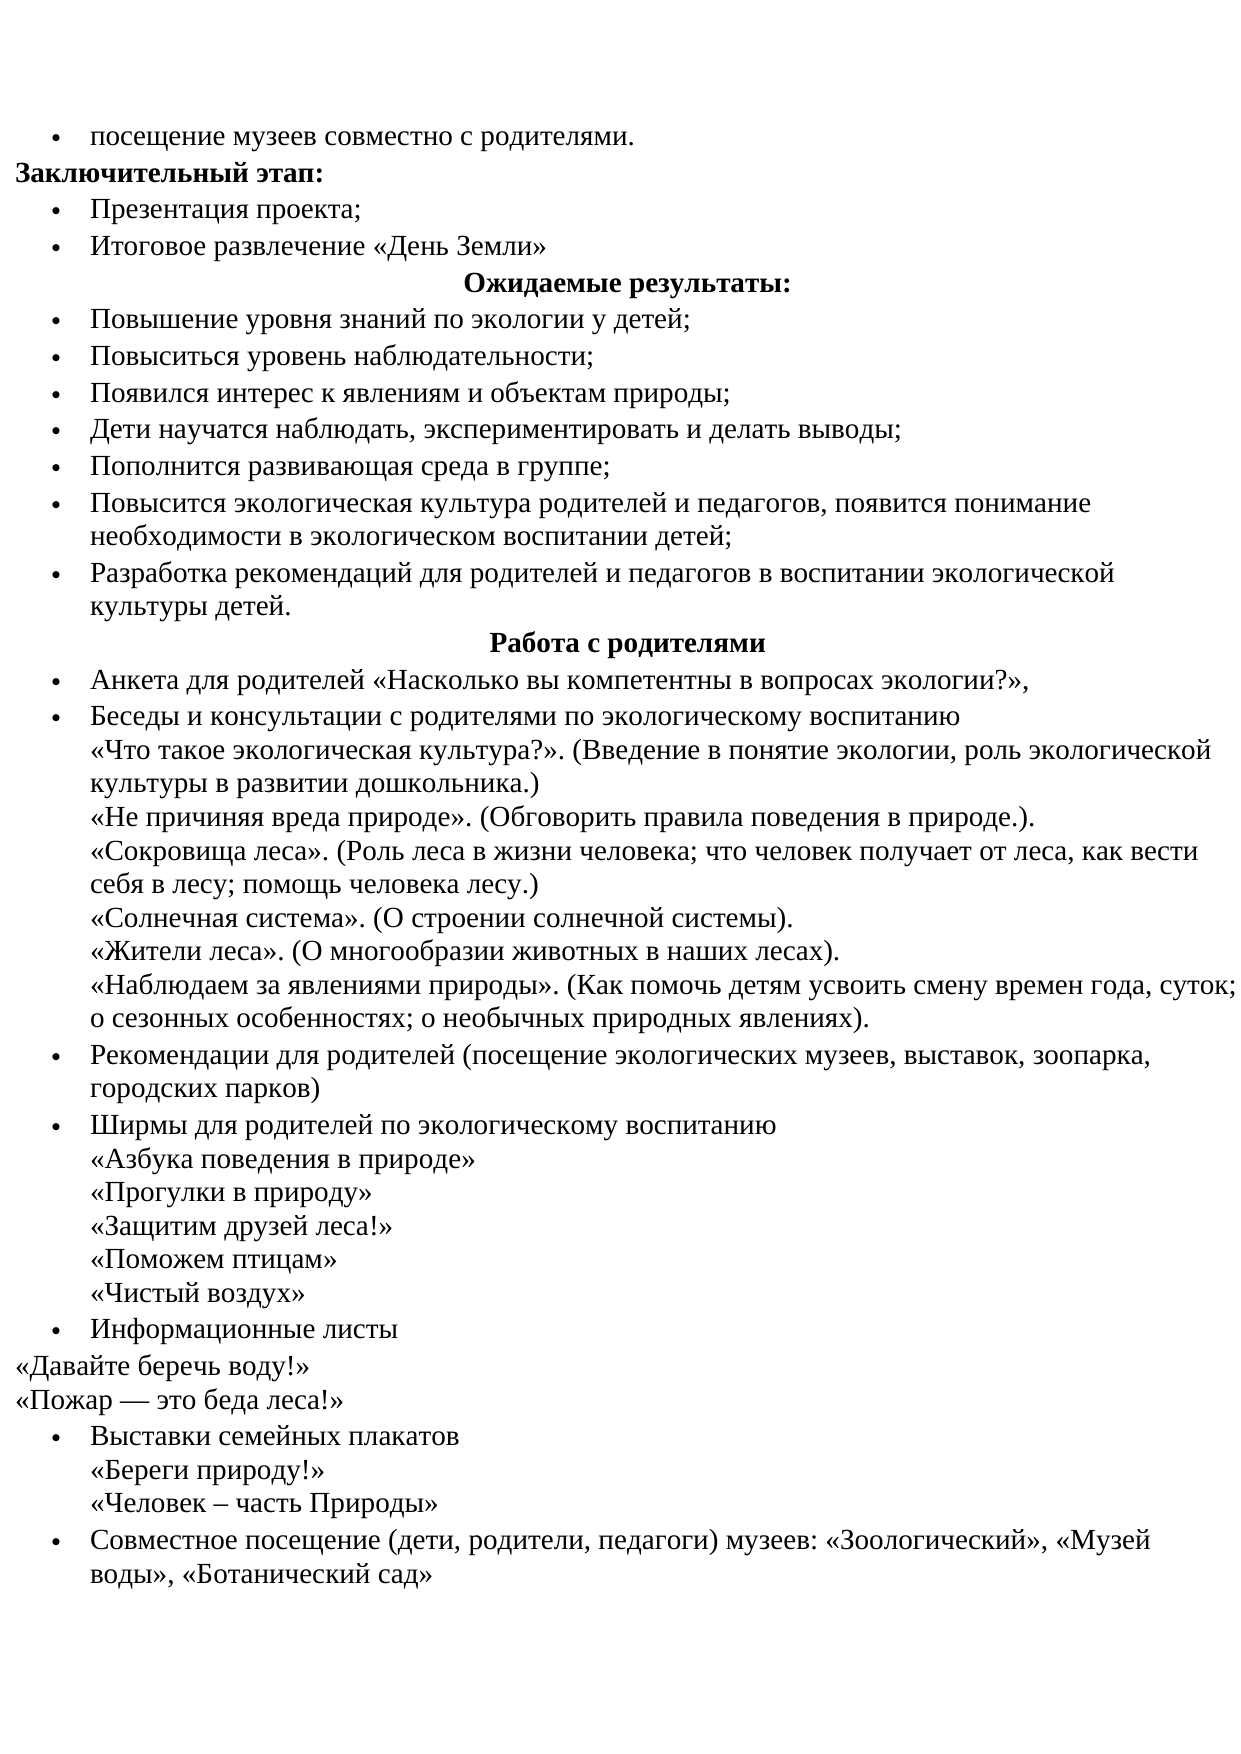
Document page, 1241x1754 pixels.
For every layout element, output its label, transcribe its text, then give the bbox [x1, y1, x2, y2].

list Повысится экологическая культура родителей и педагогов, появится понимание необходимости в экологическом воспитании детей; [52, 485, 1240, 552]
text Работа с родителями [15, 625, 1240, 659]
list Презентация проекта; [52, 191, 1240, 225]
list Информационные листы [52, 1312, 1240, 1345]
list Разработка рекомендаций для родителей и педагогов в воспитании экологической культуры детей. [52, 555, 1240, 622]
list Беседы и консультации с родителями по экологическому воспитанию «Что такое экологическая культура?». (Введение в понятие экологии, роль экологической культуры в развитии дошкольника.) «Не причиняя вреда природе». (Обговорить правила поведения в природе.). «Сокровища леса». (Роль леса в жизни человека; что человек получает от леса, как вести себя в лесу; помощь человека лесу.) «Солнечная система». (О строении солнечной системы). «Жители леса». (О многообразии животных в наших лесах). «Наблюдаем за явлениями природы». (Как помочь детям усвоить смену времен года, суток; о сезонных особенностях; о необычных природных явлениях). [52, 698, 1240, 1034]
list Пополнится развивающая среда в группе; [52, 448, 1240, 482]
list Выставки семейных плакатов «Береги природу!» «Человек – часть Природы» [52, 1418, 1240, 1519]
list посещение музеев совместно с родителями. [52, 118, 1240, 152]
text «Пожар — это беда леса!» [15, 1382, 1240, 1415]
list Анкета для родителей «Насколько вы компетентны в вопросах экологии?», [52, 662, 1240, 695]
list Дети научатся наблюдать, экспериментировать и делать выводы; [52, 411, 1240, 445]
text Заключительный этап: [15, 155, 1240, 188]
list Рекомендации для родителей (посещение экологических музеев, выставок, зоопарка, городских парков) [52, 1037, 1240, 1104]
text «Давайте беречь воду!» [15, 1348, 1240, 1382]
list Повышение уровня знаний по экологии у детей; [52, 301, 1240, 335]
text Ожидаемые результаты: [15, 265, 1240, 298]
list Появился интерес к явлениям и объектам природы; [52, 375, 1240, 408]
list Совместное посещение (дети, родители, педагоги) музеев: «Зоологический», «Музей воды», «Ботанический сад» [52, 1522, 1240, 1589]
list Повыситься уровень наблюдательности; [52, 338, 1240, 372]
list Ширмы для родителей по экологическому воспитанию «Азбука поведения в природе» «Прогулки в природу» «Защитим друзей леса!» «Поможем птицам» «Чистый воздух» [52, 1107, 1240, 1308]
list Итоговое развлечение «День Земли» [52, 228, 1240, 262]
